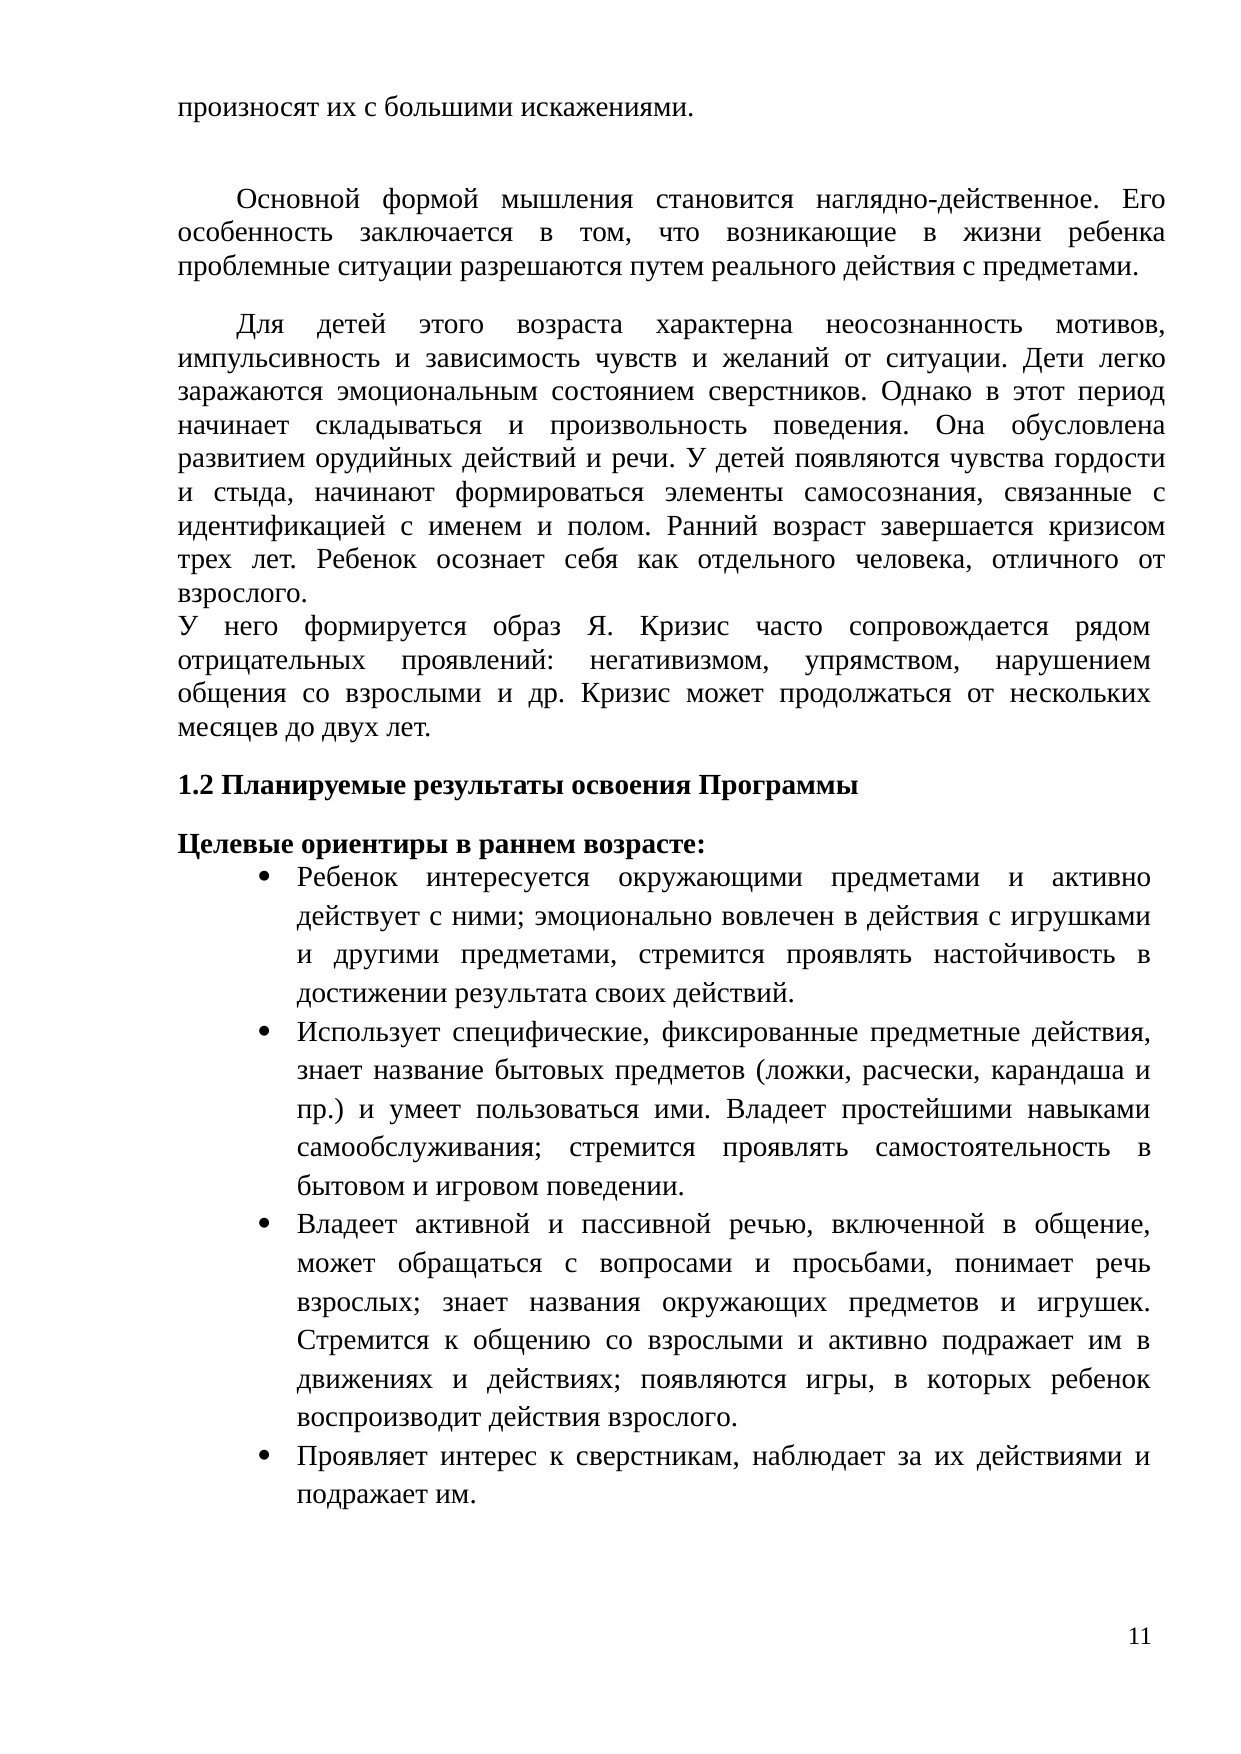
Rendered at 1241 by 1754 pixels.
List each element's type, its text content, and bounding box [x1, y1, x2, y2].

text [177, 89, 1166, 122]
list Использует специфические, фиксированные предметные действия, знает название бытовых предметов (ложки, расчески, карандаша и пр.) и умеет пользоваться ими. Владеет простейшими навыками самообслуживания; стремится проявлять самостоятельность в бытовом и игровом поведении. [259, 1014, 1152, 1202]
list Владеет активной и пассивной речью, включенной в общение, может обращаться с вопросами и просьбами, понимает речь взрослых; знает названия окружающих предметов и игрушек. Стремится к общению со взрослыми и активно подражает им в движениях и действиях; появляются игры, в которых ребенок воспроизводит действия взрослого. [259, 1207, 1152, 1433]
text Для детей этого возраста характерна неосознанность мотивов, импульсивность и зависимость чувств и желаний от ситуации. Дети легко заражаются эмоциональным состоянием сверстников. Однако в этот период начинает складываться и произвольность поведения. Она обусловлена развитием орудийных действий и речи. У детей появляются чувства гордости и стыда, начинают формироваться элементы самосознания, связанные с идентификацией с именем и полом. Ранний возраст завершается кризисом трех лет. Ребенок осознает себя как отдельного человека, отличного от взрослого. [177, 306, 1166, 608]
text У него формируется образ Я. Кризис часто сопровождается рядом отрицательных проявлений: негативизмом, упрямством, нарушением общения со взрослыми и др. Кризис может продолжаться от нескольких месяцев до двух лет. [177, 608, 1152, 742]
text Основной формой мышления становится наглядно-действенное. Его особенность заключается в том, что возникающие в жизни ребенка проблемные ситуации разрешаются путем реального действия с предметами. [177, 181, 1166, 281]
text Целевые ориентиры в раннем возрасте: [177, 826, 1115, 859]
list Проявляет интерес к сверстникам, наблюдает за их действиями и подражает им. [259, 1438, 1152, 1510]
text 1.2 Планируемые результаты освоения Программы [177, 767, 1152, 801]
list Ребенок интересуется окружающими предметами и активно действует с ними; эмоционально вовлечен в действия с игрушками и другими предметами, стремится проявлять настойчивость в достижении результата своих действий. [259, 859, 1152, 1009]
